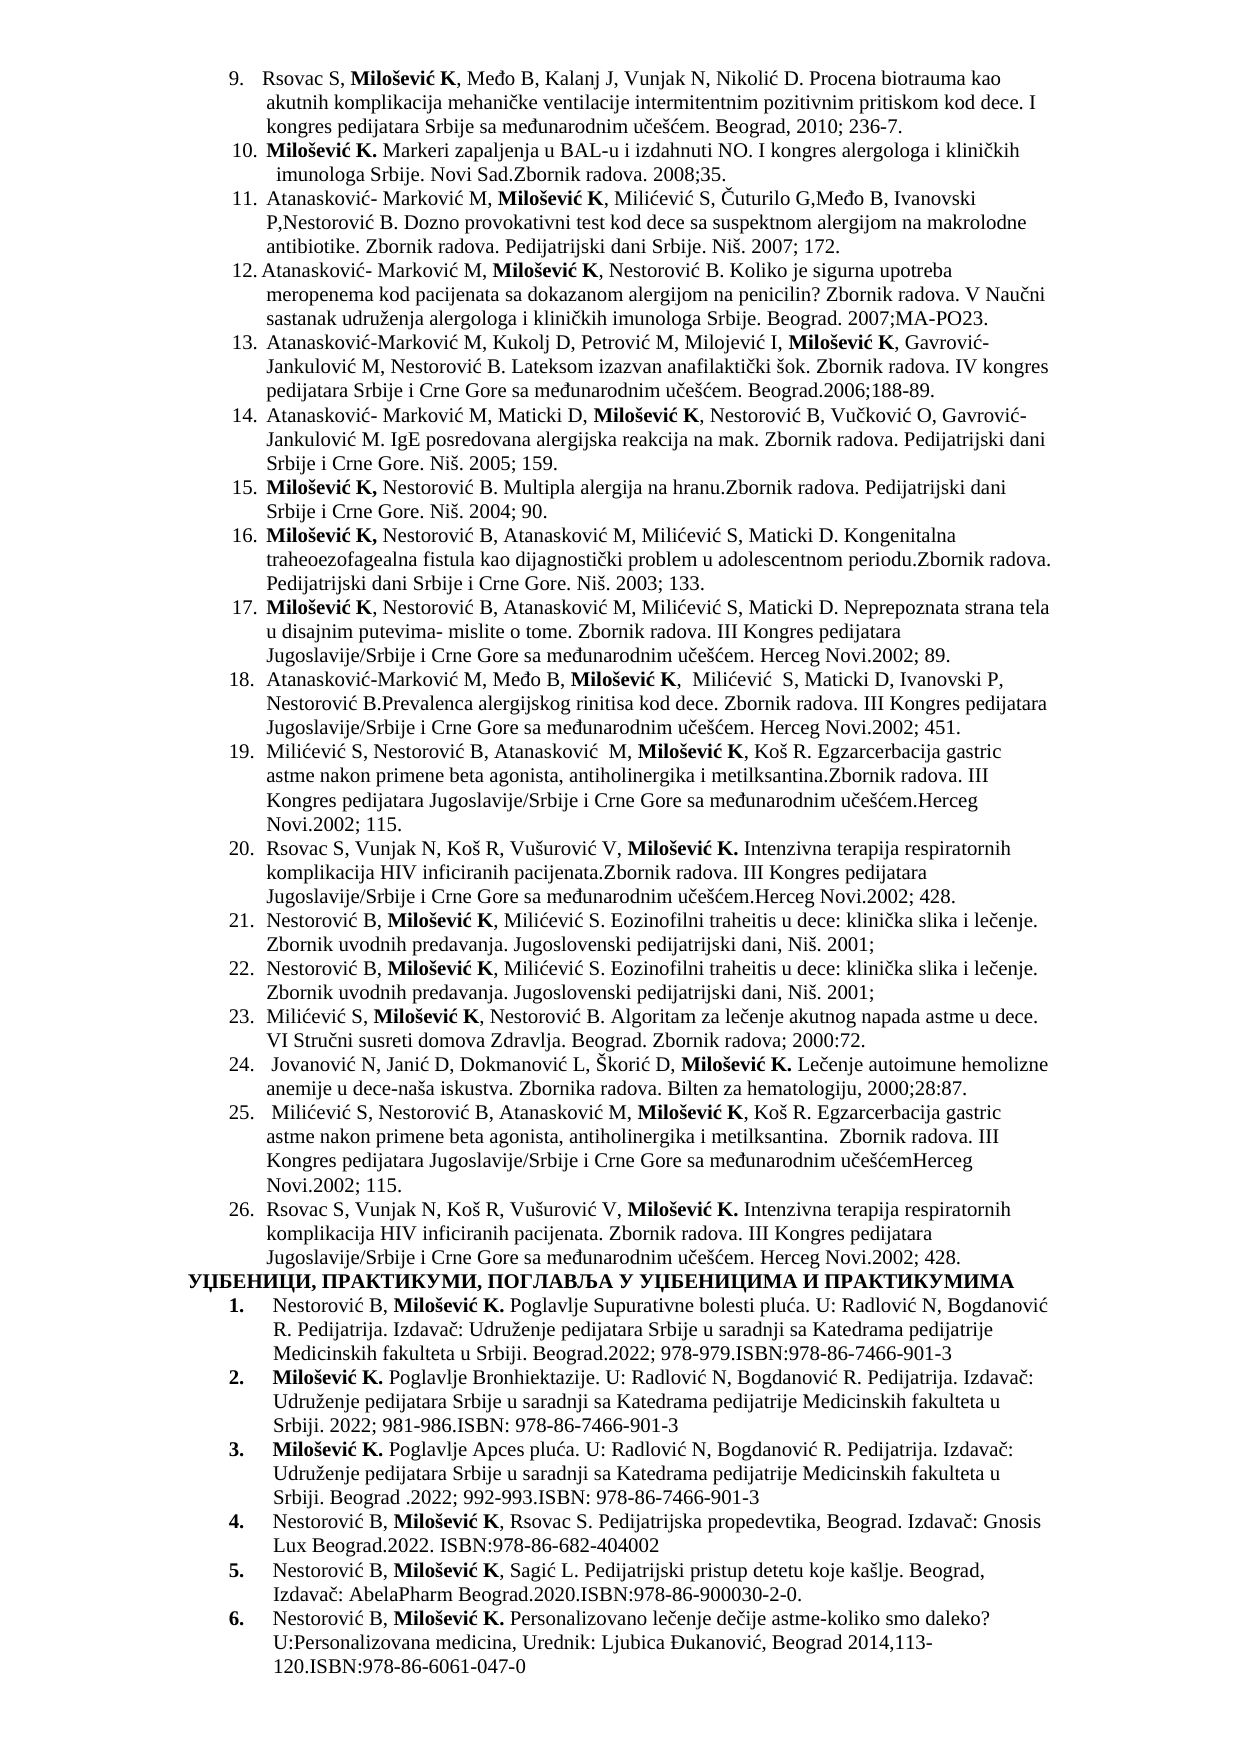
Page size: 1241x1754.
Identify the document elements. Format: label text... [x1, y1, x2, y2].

list Milošević K, Nestorović B, Atanasković M, Milićević S, Maticki D. Kongenitalna traheoezofagealna fistula kao dijagnostički problem u adolescentnom periodu.Zbornik radova. Pedijatrijski dani Srbije i Crne Gore. Niš. 2003; 133. [232, 523, 1053, 595]
list Atanasković- Marković M, Maticki D, Milošević K, Nestorović B, Vučković O, Gavrović-Jankulović M. IgE posredovana alergijska reakcija na mak. Zbornik radova. Pedijatrijski dani Srbije i Crne Gore. Niš. 2005; 159. [232, 402, 1053, 475]
list Nestorović B, Milošević K, Milićević S. Eozinofilni traheitis u dece: klinička slika i lečenje. Zbornik uvodnih predavanja. Jugoslovenski pedijatrijski dani, Niš. 2001; [228, 956, 1053, 1004]
list Atanasković-Marković M, Kukolj D, Petrović M, Milojević I, Milošević K, Gavrović-Jankulović M, Nestorović B. Lateksom izazvan anafilaktički šok. Zbornik radova. IV kongres pedijatara Srbije i Crne Gore sa međunarodnim učešćem. Beograd.2006;188-89. [232, 330, 1053, 402]
list Milićević S, Nestorović B, Atanasković M, Milošević K, Koš R. Egzarcerbacija gastric astme nakon primene beta agonista, antiholinergika i metilksantina.Zbornik radova. III Kongres pedijatara Jugoslavije/Srbije i Crne Gore sa međunarodnim učešćem.Herceg Novi.2002; 115. [228, 739, 1053, 836]
list Nestorović B, Milošević K, Sagić L. Pedijatrijski pristup detetu koje kašlje. Beograd, Izdavač: AbelaPharm Beograd.2020.ISBN:978-86-900030-2-0. [228, 1557, 1053, 1606]
list Rsovac S, Milošević K, Međo B, Kalanj J, Vunjak N, Nikolić D. Procena biotrauma kao akutnih komplikacija mehaničke ventilacije intermitentnim pozitivnim pritiskom kod dece. I kongres pedijatara Srbije sa međunarodnim učešćem. Beograd, 2010; 236-7. [228, 66, 1053, 138]
list Nestorović B, Milošević K. Poglavlje Supurativne bolesti pluća. U: Radlović N, Bogdanović R. Pedijatrija. Izdavač: Udruženje pedijatara Srbije u saradnji sa Katedrama pedijatrije Medicinskih fakulteta u Srbiji. Beograd.2022; 978-979.ISBN:978-86-7466-901-3 [228, 1293, 1053, 1365]
list Rsovac S, Vunjak N, Koš R, Vušurović V, Milošević K. Intenzivna terapija respiratornih komplikacija HIV inficiranih pacijenata. Zbornik radova. III Kongres pedijatara Jugoslavije/Srbije i Crne Gore sa međunarodnim učešćem. Herceg Novi.2002; 428. [228, 1197, 1053, 1269]
list Milićević S, Nestorović B, Atanasković M, Milošević K, Koš R. Egzarcerbacija gastric astme nakon primene beta agonista, antiholinergika i metilksantina. Zbornik radova. III Kongres pedijatara Jugoslavije/Srbije i Crne Gore sa međunarodnim učešćemHerceg Novi.2002; 115. [228, 1100, 1053, 1197]
list УЏБЕНИЦИ, ПРАКТИКУМИ, ПОГЛАВЉА У УЏБЕНИЦИМА И ПРАКТИКУМИМА [187, 1269, 1053, 1293]
list Nestorović B, Milošević K, Milićević S. Eozinofilni traheitis u dece: klinička slika i lečenje. Zbornik uvodnih predavanja. Jugoslovenski pedijatrijski dani, Niš. 2001; [228, 908, 1053, 956]
list Jovanović N, Janić D, Dokmanović L, Škorić D, Milošević K. Lečenje autoimune hemolizne anemije u dece-naša iskustva. Zbornika radova. Bilten za hematologiju, 2000;28:87. [228, 1052, 1053, 1100]
list Milošević K. Poglavlje Bronhiektazije. U: Radlović N, Bogdanović R. Pedijatrija. Izdavač: Udruženje pedijatara Srbije u saradnji sa Katedrama pedijatrije Medicinskih fakulteta u Srbiji. 2022; 981-986.ISBN: 978-86-7466-901-3 [228, 1365, 1053, 1437]
list Nestorović B, Milošević K, Rsovac S. Pedijatrijska propedevtika, Beograd. Izdavač: Gnosis Lux Beograd.2022. ISBN:978-86-682-404002 [228, 1509, 1053, 1557]
list Milošević K, Nestorović B. Multipla alergija na hranu.Zbornik radova. Pedijatrijski dani Srbije i Crne Gore. Niš. 2004; 90. [232, 475, 1053, 523]
list Atanasković- Marković M, Milošević K, Nestorović B. Koliko je sigurna upotreba meropenema kod pacijenata sa dokazanom alergijom na penicilin? Zbornik radova. V Naučni sastanak udruženja alergologa i kliničkih imunologa Srbije. Beograd. 2007;MA-PO23. [232, 258, 1053, 330]
list Milošević K. Markeri zapaljenja u BAL-u i izdahnuti NO. I kongres alergologa i kliničkih imunologa Srbije. Novi Sad.Zbornik radova. 2008;35. [232, 138, 1053, 186]
list Atanasković-Marković M, Međo B, Milošević K, Milićević S, Maticki D, Ivanovski P, Nestorović B.Prevalenca alergijskog rinitisa kod dece. Zbornik radova. III Kongres pedijatara Jugoslavije/Srbije i Crne Gore sa međunarodnim učešćem. Herceg Novi.2002; 451. [228, 667, 1053, 739]
list Milošević K. Poglavlje Apces pluća. U: Radlović N, Bogdanović R. Pedijatrija. Izdavač: Udruženje pedijatara Srbije u saradnji sa Katedrama pedijatrije Medicinskih fakulteta u Srbiji. Beograd .2022; 992-993.ISBN: 978-86-7466-901-3 [228, 1437, 1053, 1509]
list Nestorović B, Milošević K. Personalizovano lečenje dečije astme-koliko smo daleko? U:Personalizovana medicina, Urednik: Ljubica Đukanović, Beograd 2014,113-120.ISBN:978-86-6061-047-0 [228, 1606, 1053, 1678]
list Milićević S, Milošević K, Nestorović B. Algoritam za lečenje akutnog napada astme u dece. VI Stručni susreti domova Zdravlja. Beograd. Zbornik radova; 2000:72. [228, 1004, 1053, 1052]
list Atanasković- Marković M, Milošević K, Milićević S, Čuturilo G,Međo B, Ivanovski P,Nestorović B. Dozno provokativni test kod dece sa suspektnom alergijom na makrolodne antibiotike. Zbornik radova. Pedijatrijski dani Srbije. Niš. 2007; 172. [232, 186, 1053, 258]
list Milošević K, Nestorović B, Atanasković M, Milićević S, Maticki D. Neprepoznata strana tela u disajnim putevima- mislite o tome. Zbornik radova. III Kongres pedijatara Jugoslavije/Srbije i Crne Gore sa međunarodnim učešćem. Herceg Novi.2002; 89. [232, 595, 1053, 667]
list Rsovac S, Vunjak N, Koš R, Vušurović V, Milošević K. Intenzivna terapija respiratornih komplikacija HIV inficiranih pacijenata.Zbornik radova. III Kongres pedijatara Jugoslavije/Srbije i Crne Gore sa međunarodnim učešćem.Herceg Novi.2002; 428. [228, 836, 1053, 908]
